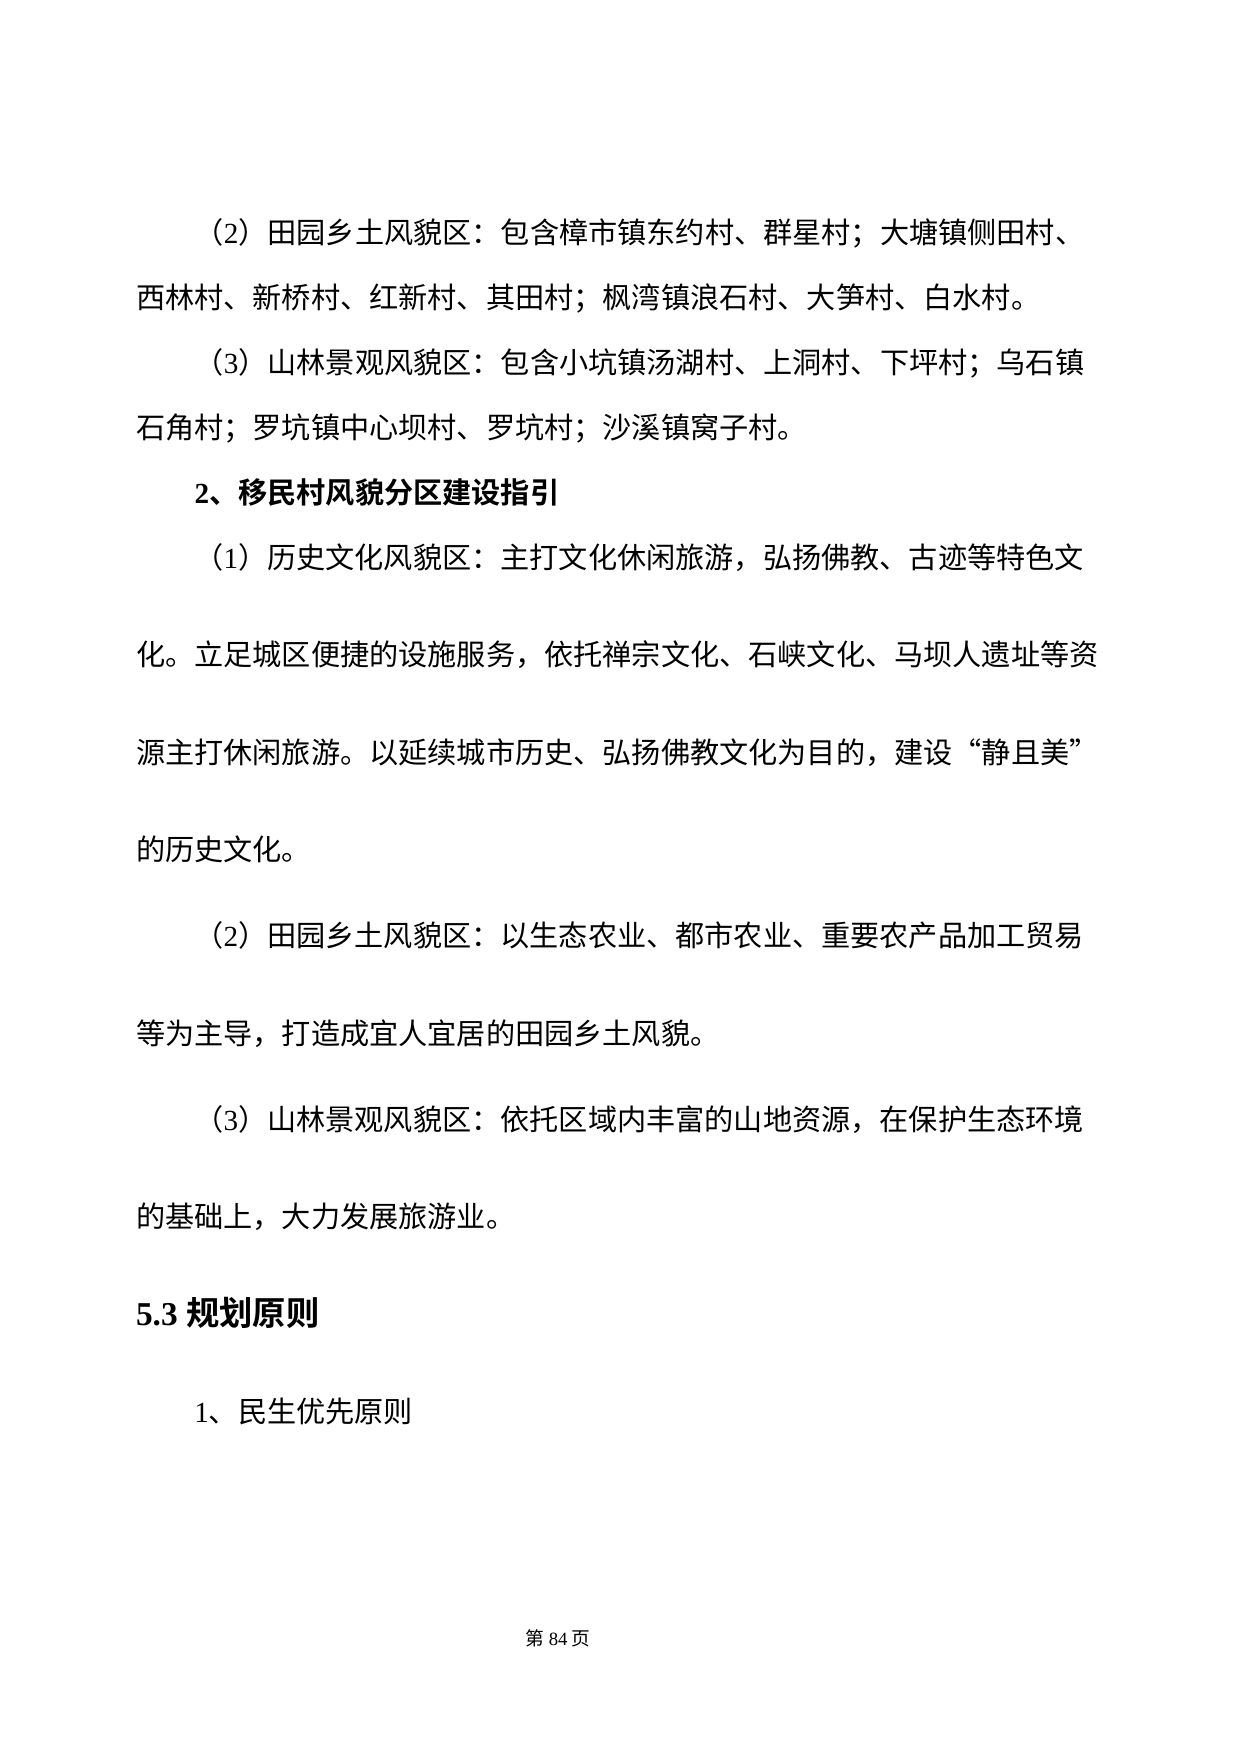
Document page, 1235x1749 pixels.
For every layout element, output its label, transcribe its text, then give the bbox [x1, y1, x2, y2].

text （1）历史文化风貌区：主打文化休闲旅游，弘扬佛教、古迹等特色文化。立足城区便捷的设施服务，依托禅宗文化、石峡文化、马坝人遗址等资源主打休闲旅游。以延续城市历史、弘扬佛教文化为目的，建设“静且美”的历史文化。 [136, 523, 1098, 880]
text 2、移民村风貌分区建设指引 [136, 458, 1098, 523]
text （3）山林景观风貌区：包含小坑镇汤湖村、上洞村、下坪村；乌石镇石角村；罗坑镇中心坝村、罗坑村；沙溪镇窝子村。 [136, 328, 1098, 458]
text （2）田园乡土风貌区：包含樟市镇东约村、群星村；大塘镇侧田村、西林村、新桥村、红新村、其田村；枫湾镇浪石村、大笋村、白水村。 [136, 198, 1098, 328]
text （3）山林景观风貌区：依托区域内丰富的山地资源，在保护生态环境的基础上，大力发展旅游业。 [136, 1085, 1098, 1248]
text （2）田园乡土风貌区：以生态农业、都市农业、重要农产品加工贸易等为主导，打造成宜人宜居的田园乡土风貌。 [136, 901, 1098, 1064]
subtitle 5.3 规划原则 [136, 1279, 1098, 1344]
text 1、民生优先原则 [136, 1378, 1098, 1443]
